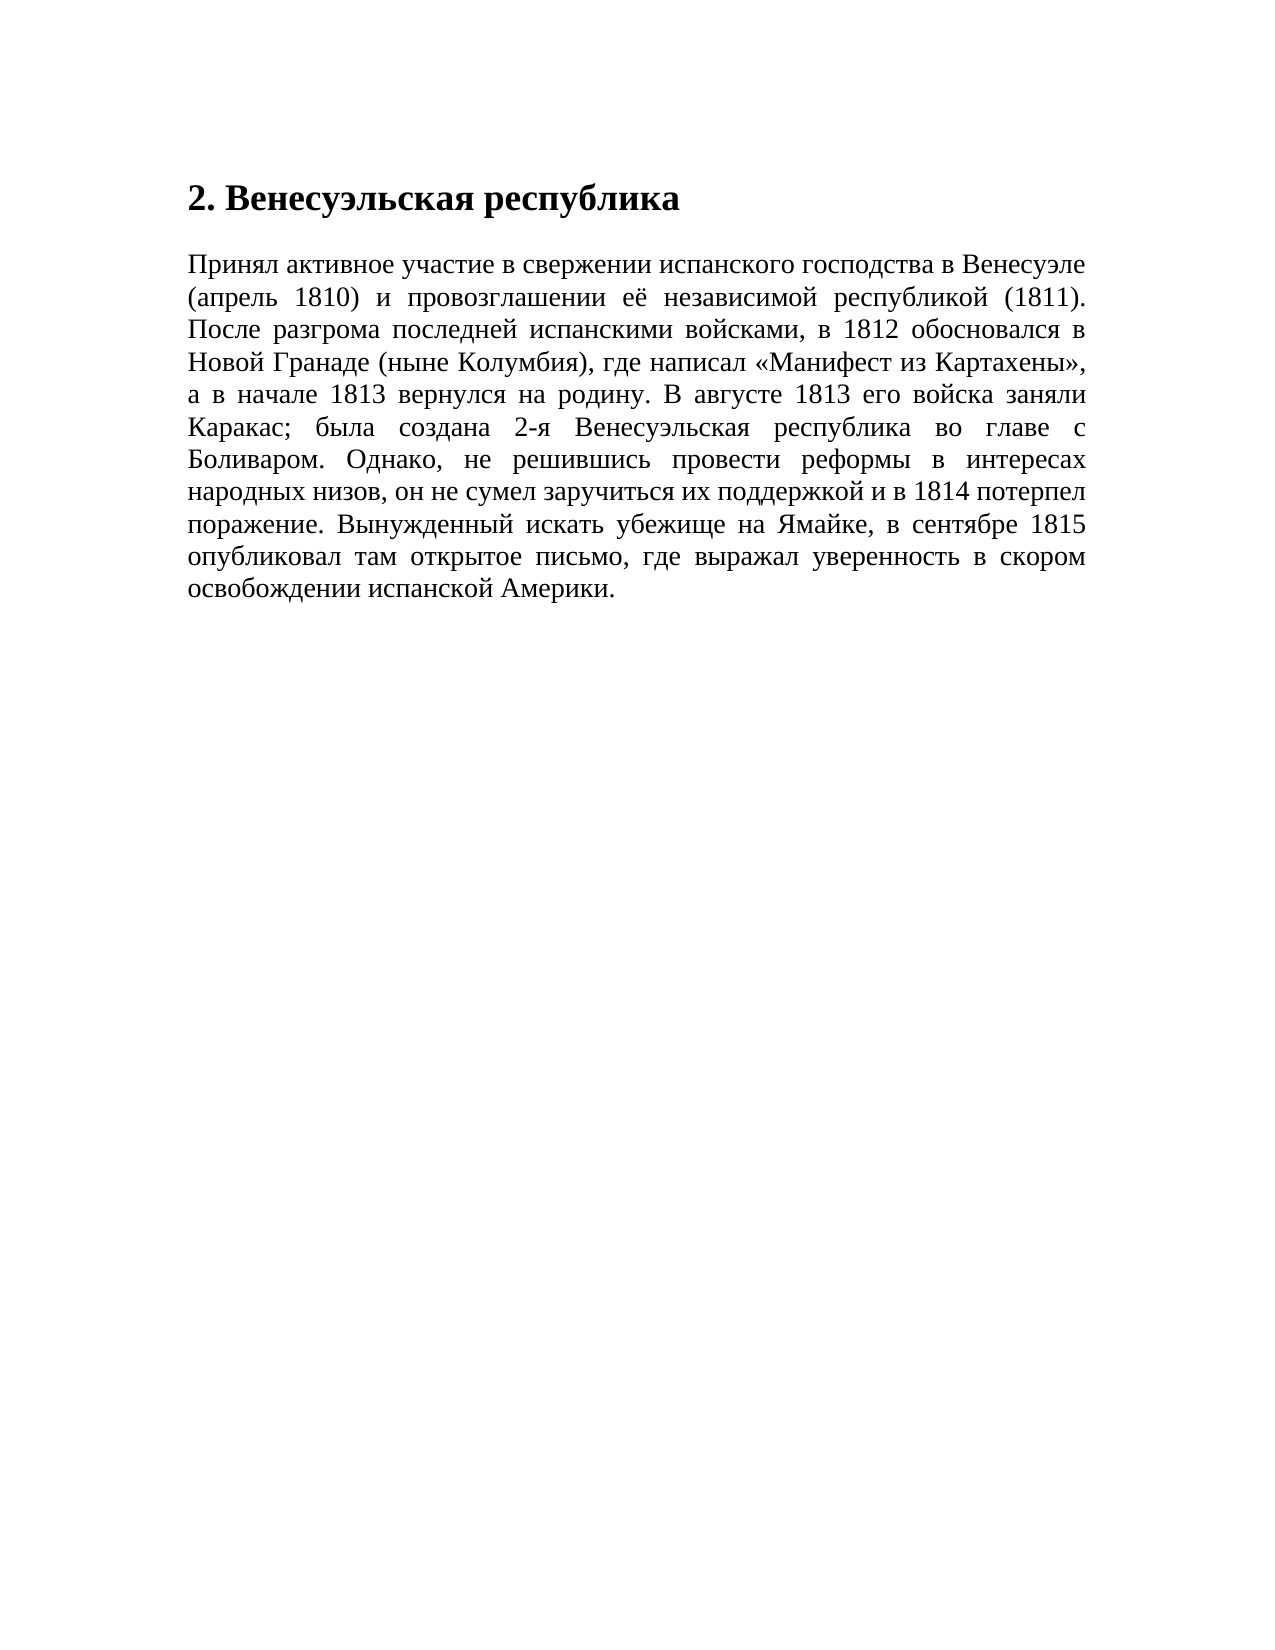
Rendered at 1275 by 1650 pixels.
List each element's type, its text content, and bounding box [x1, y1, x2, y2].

list 2. Венесуэльская республика [187, 175, 1087, 218]
text Принял активное участие в свержении испанского господства в Венесуэле (апрель 1810) и провозглашении её независимой республикой (1811). После разгрома последней испанскими войсками, в 1812 обосновался в Новой Гранаде (ныне Колумбия), где написал «Манифест из Картахены», а в начале 1813 вернулся на родину. В августе 1813 его войска заняли Каракас; была создана 2-я Венесуэльская республика во главе с Боливаром. Однако, не решившись провести реформы в интересах народных низов, он не сумел заручиться их поддержкой и в 1814 потерпел поражение. Вынужденный искать убежище на Ямайке, в сентябре 1815 опубликовал там открытое письмо, где выражал уверенность в скором освобождении испанской Америки. [187, 248, 1087, 604]
